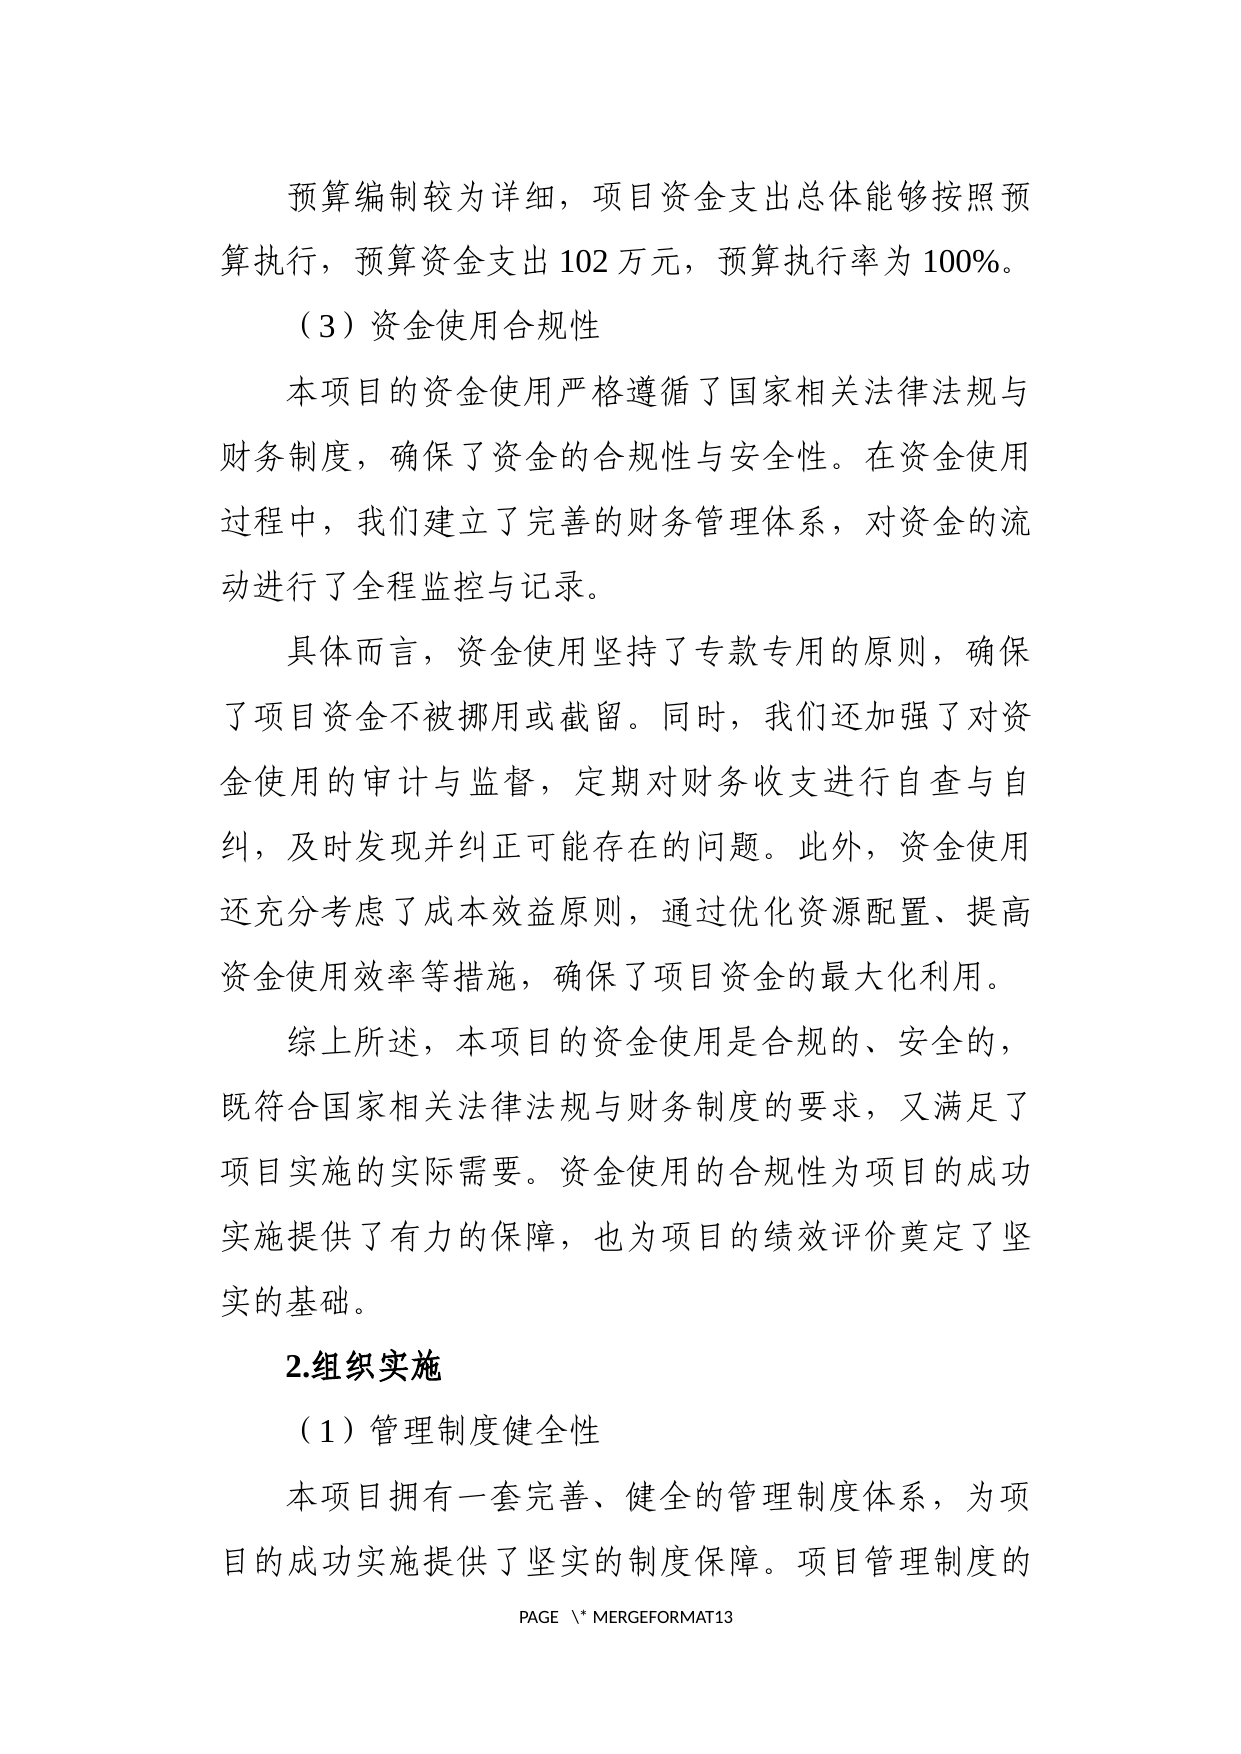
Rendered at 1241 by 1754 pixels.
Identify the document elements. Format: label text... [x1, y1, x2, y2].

text 综上所述，本项目的资金使用是合规的、安全的，既符合国家相关法律法规与财务制度的要求，又满足了项目实施的实际需要。资金使用的合规性为项目的成功实施提供了有力的保障，也为项目的绩效评价奠定了坚实的基础。 [218, 1007, 1033, 1332]
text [218, 1462, 1033, 1592]
text 具体而言，资金使用坚持了专款专用的原则，确保了项目资金不被挪用或截留。同时，我们还加强了对资金使用的审计与监督，定期对财务收支进行自查与自纠，及时发现并纠正可能存在的问题。此外，资金使用还充分考虑了成本效益原则，通过优化资源配置、提高资金使用效率等措施，确保了项目资金的最大化利用。 [218, 617, 1033, 1007]
text （3）资金使用合规性 [218, 292, 1033, 357]
text 预算编制较为详细，项目资金支出总体能够按照预算执行，预算资金支出102万元，预算执行率为100%。 [218, 162, 1033, 292]
text 2.组织实施 [218, 1332, 1033, 1397]
text （1）管理制度健全性 [218, 1397, 1033, 1462]
text 本项目的资金使用严格遵循了国家相关法律法规与财务制度，确保了资金的合规性与安全性。在资金使用过程中，我们建立了完善的财务管理体系，对资金的流动进行了全程监控与记录。 [218, 357, 1033, 617]
